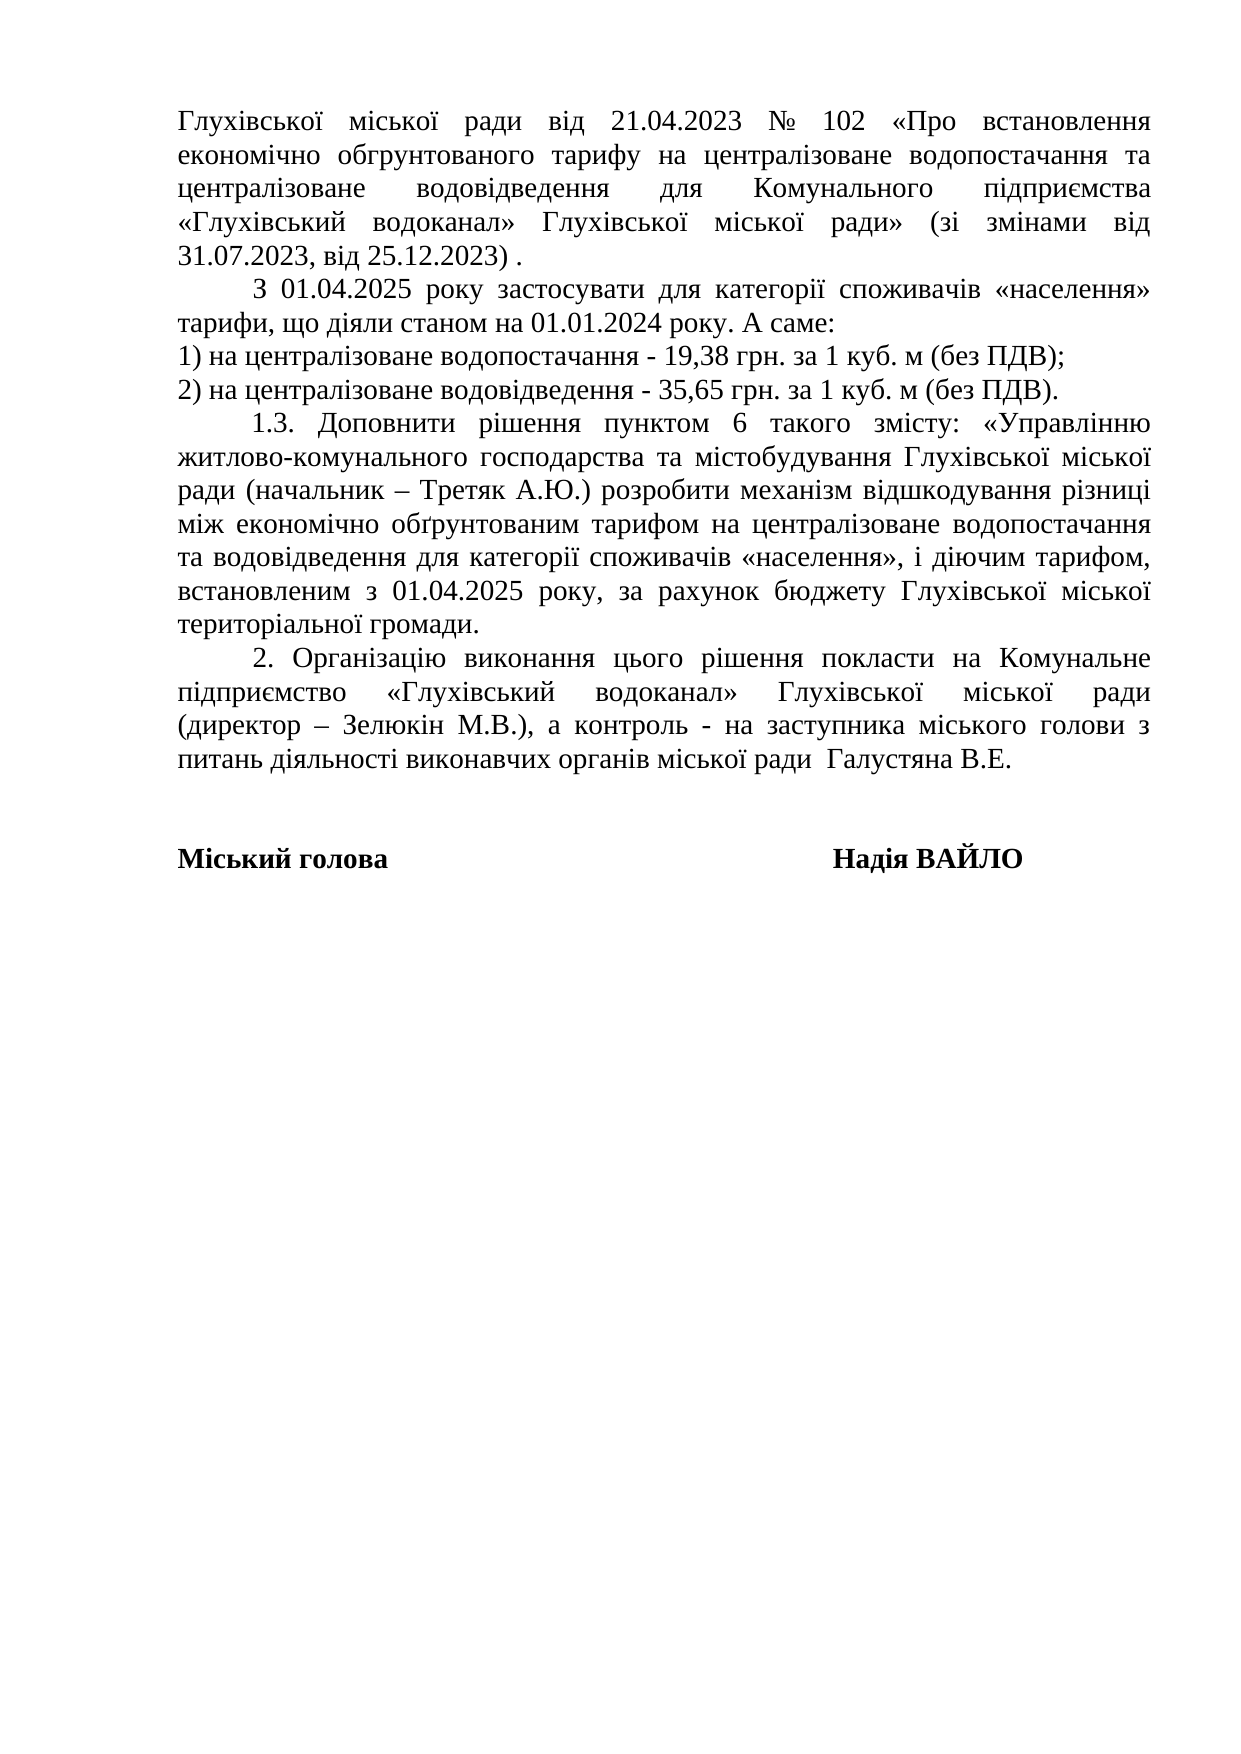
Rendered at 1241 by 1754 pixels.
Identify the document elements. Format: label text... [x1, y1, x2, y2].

text З 01.04.2025 року застосувати для категорії споживачів «населення» тарифи, що діяли станом на 01.01.2024 року. А саме: [177, 271, 1152, 338]
text 2. Організацію виконання цього рішення покласти на Комунальне підприємство «Глухівський водоканал» Глухівської міської ради (директор – Зелюкін М.В.), а контроль - на заступника міського голови з питань діяльності виконавчих органів міської ради Галустяна В.Е. [177, 640, 1152, 774]
text 1.3. Доповнити рішення пунктом 6 такого змісту: «Управлінню житлово-комунального господарства та містобудування Глухівської міської ради (начальник – Третяк А.Ю.) розробити механізм відшкодування різниці між економічно обґрунтованим тарифом на централізоване водопостачання та водовідведення для категорії споживачів «населення», і діючим тарифом, встановленим з 01.04.2025 року, за рахунок бюджету Глухівської міської територіальної громади. [177, 405, 1152, 640]
text 1) на централізоване водопостачання - 19,38 грн. за 1 куб. м (без ПДВ); [177, 338, 1152, 372]
text Міський голова Надія ВАЙЛО [177, 841, 1152, 875]
text 2) на централізоване водовідведення - 35,65 грн. за 1 куб. м (без ПДВ). [177, 372, 1152, 405]
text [177, 103, 1152, 271]
